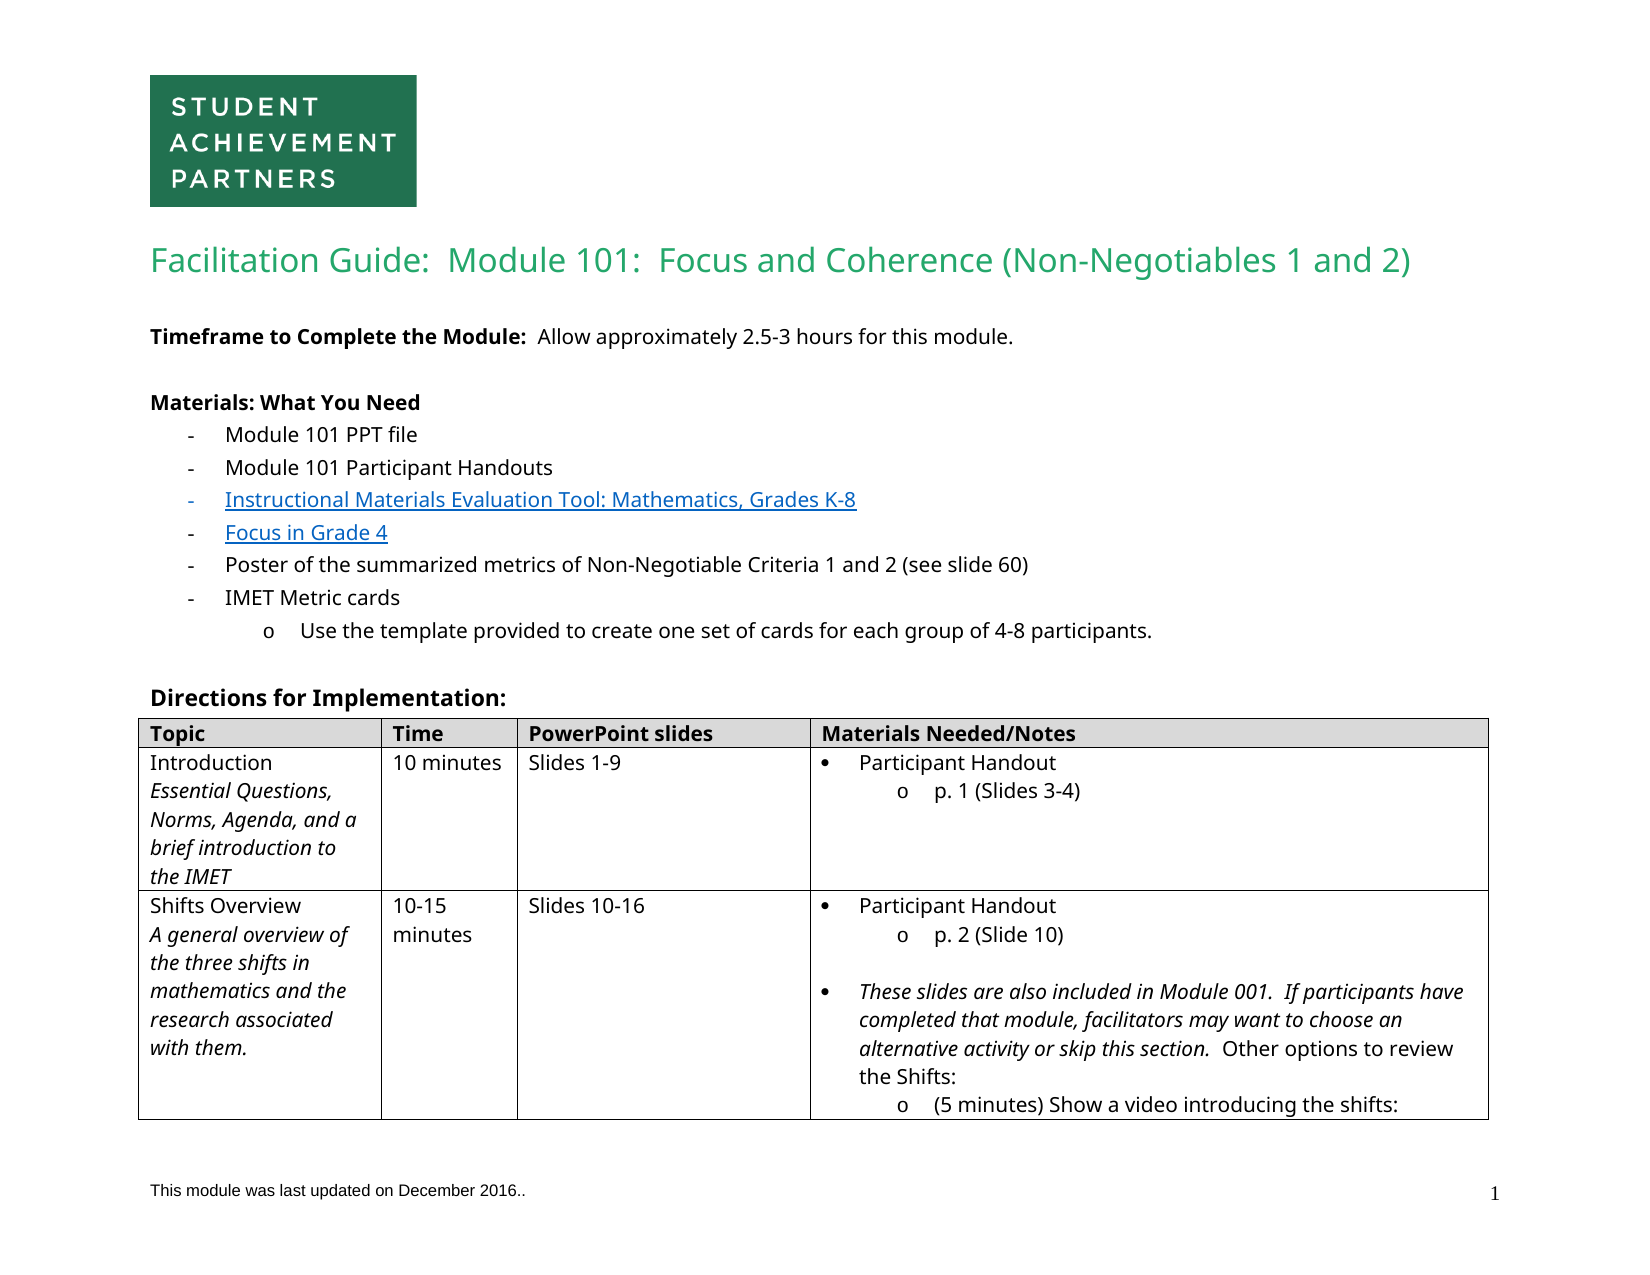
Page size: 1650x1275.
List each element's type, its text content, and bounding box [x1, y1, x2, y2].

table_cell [811, 891, 1488, 1119]
text Directions for Implementation: [150, 682, 1500, 713]
table_header Time [382, 719, 517, 747]
text Materials: What You Need [150, 388, 1500, 416]
text Timeframe to Complete the Module: Allow approximately 2.5-3 hours for this module. [150, 322, 1500, 350]
table_cell Introduction Essential Questions, Norms, Agenda, and a brief introduction to the IMET [139, 748, 381, 890]
list Focus in Grade 4 [187, 518, 1500, 546]
table_cell Slides 1-9 [518, 748, 810, 890]
table_cell 10 minutes [382, 748, 517, 890]
list Use the template provided to create one set of cards for each group of 4-8 participants. [262, 616, 1500, 644]
table_cell Participant Handout p. 1 (Slides 3-4) [811, 748, 1488, 890]
list Poster of the summarized metrics of Non-Negotiable Criteria 1 and 2 (see slide 60) [187, 551, 1500, 579]
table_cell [139, 891, 381, 1119]
table_header Topic [139, 719, 381, 747]
list Instructional Materials Evaluation Tool: Mathematics, Grades K-8 [187, 485, 1500, 514]
list IMET Metric cards [187, 583, 1500, 612]
table_cell Slides 10-16 [518, 891, 810, 1119]
table_header PowerPoint slides [518, 719, 810, 747]
table_header Materials Needed/Notes [811, 719, 1488, 747]
text Facilitation Guide: Module 101: Focus and Coherence (Non-Negotiables 1 and 2) [150, 237, 1500, 282]
list Module 101 Participant Handouts [187, 453, 1500, 481]
list Module 101 PPT file [187, 420, 1500, 449]
table_cell 10-15 minutes [382, 891, 517, 1119]
